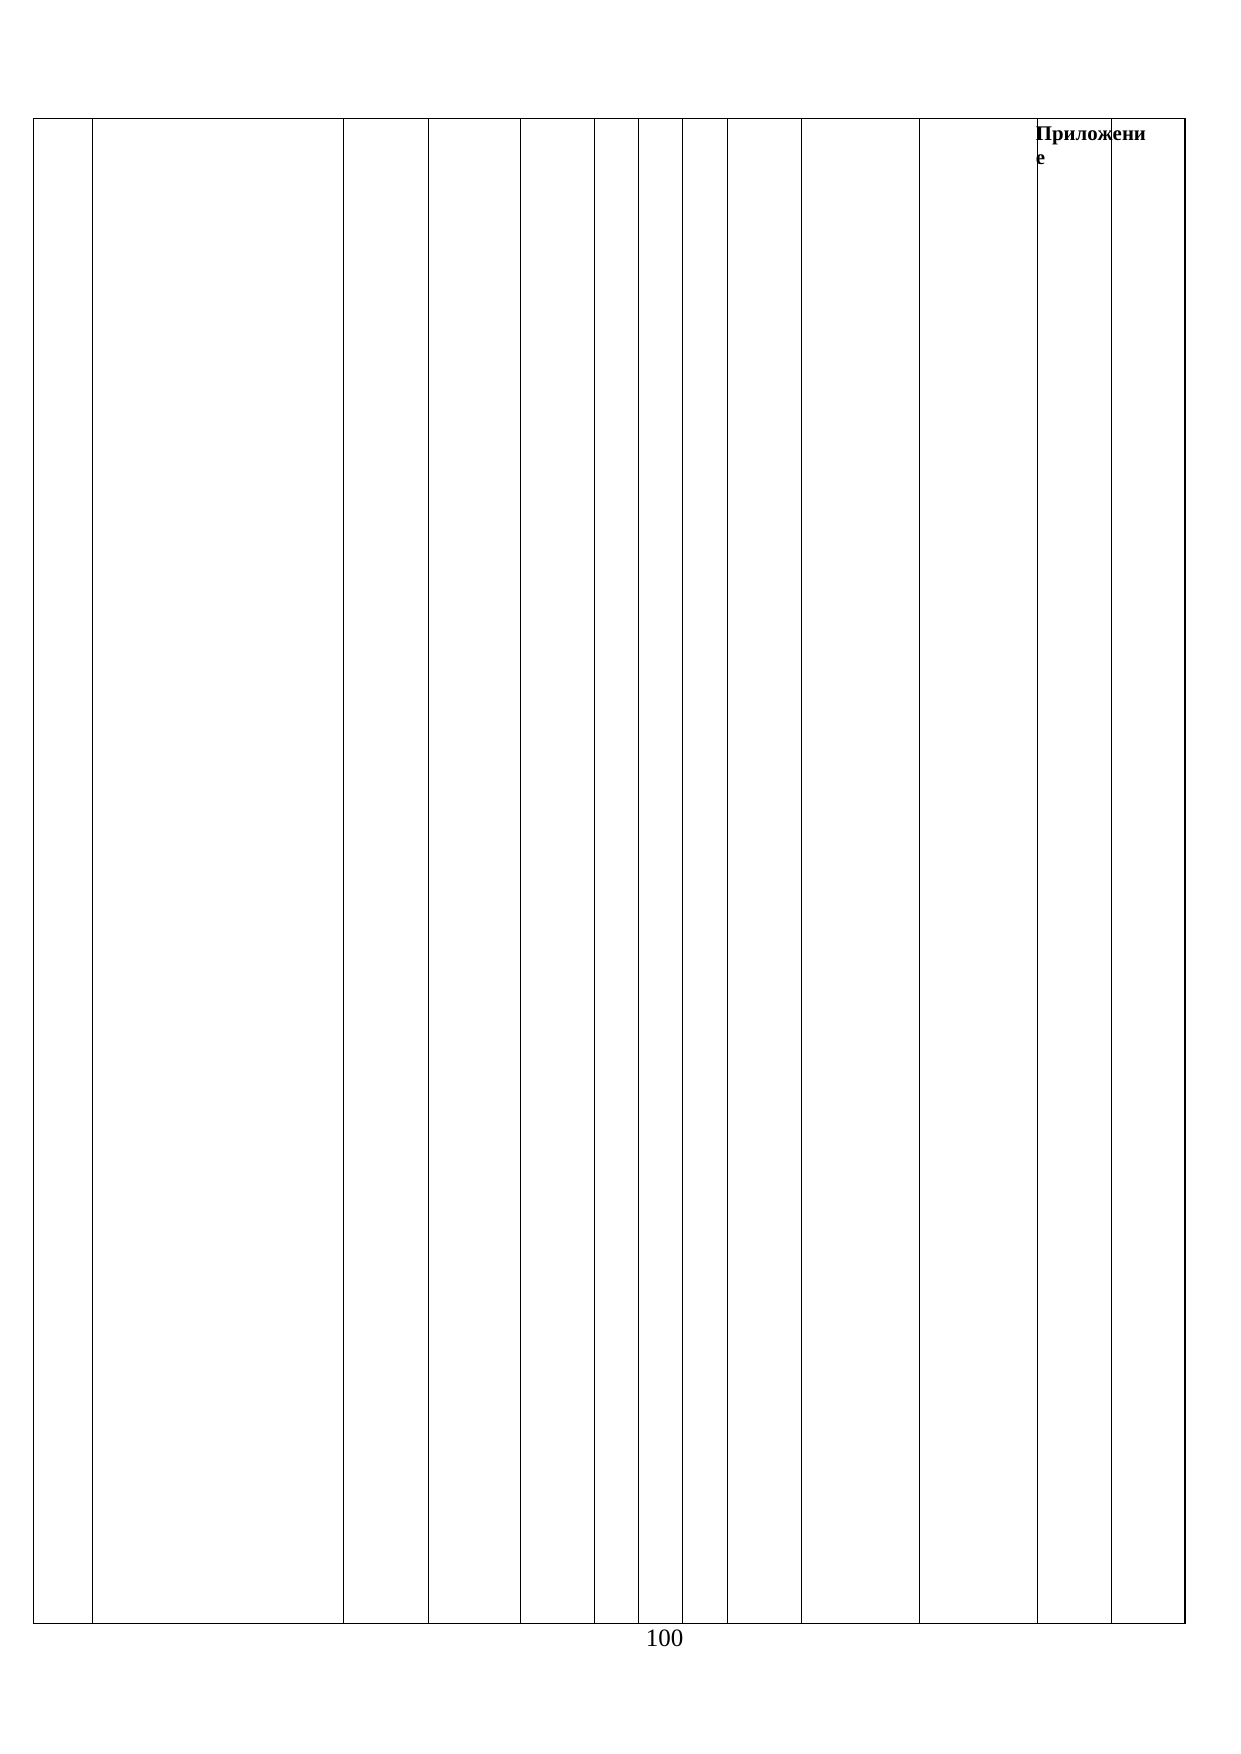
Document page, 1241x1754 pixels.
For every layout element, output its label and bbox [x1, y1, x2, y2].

table_cell [639, 119, 682, 1623]
table_cell [1112, 119, 1184, 1623]
table_cell [34, 119, 92, 1623]
table_cell [521, 119, 594, 1623]
table_cell [429, 119, 520, 1623]
table_cell [683, 119, 727, 1623]
table_cell [920, 119, 1037, 1623]
table_cell [1038, 119, 1111, 1623]
table_cell [728, 119, 801, 1623]
table_cell [802, 119, 919, 1623]
table_cell [595, 119, 638, 1623]
table_cell [344, 119, 428, 1623]
table_cell [93, 119, 343, 1623]
